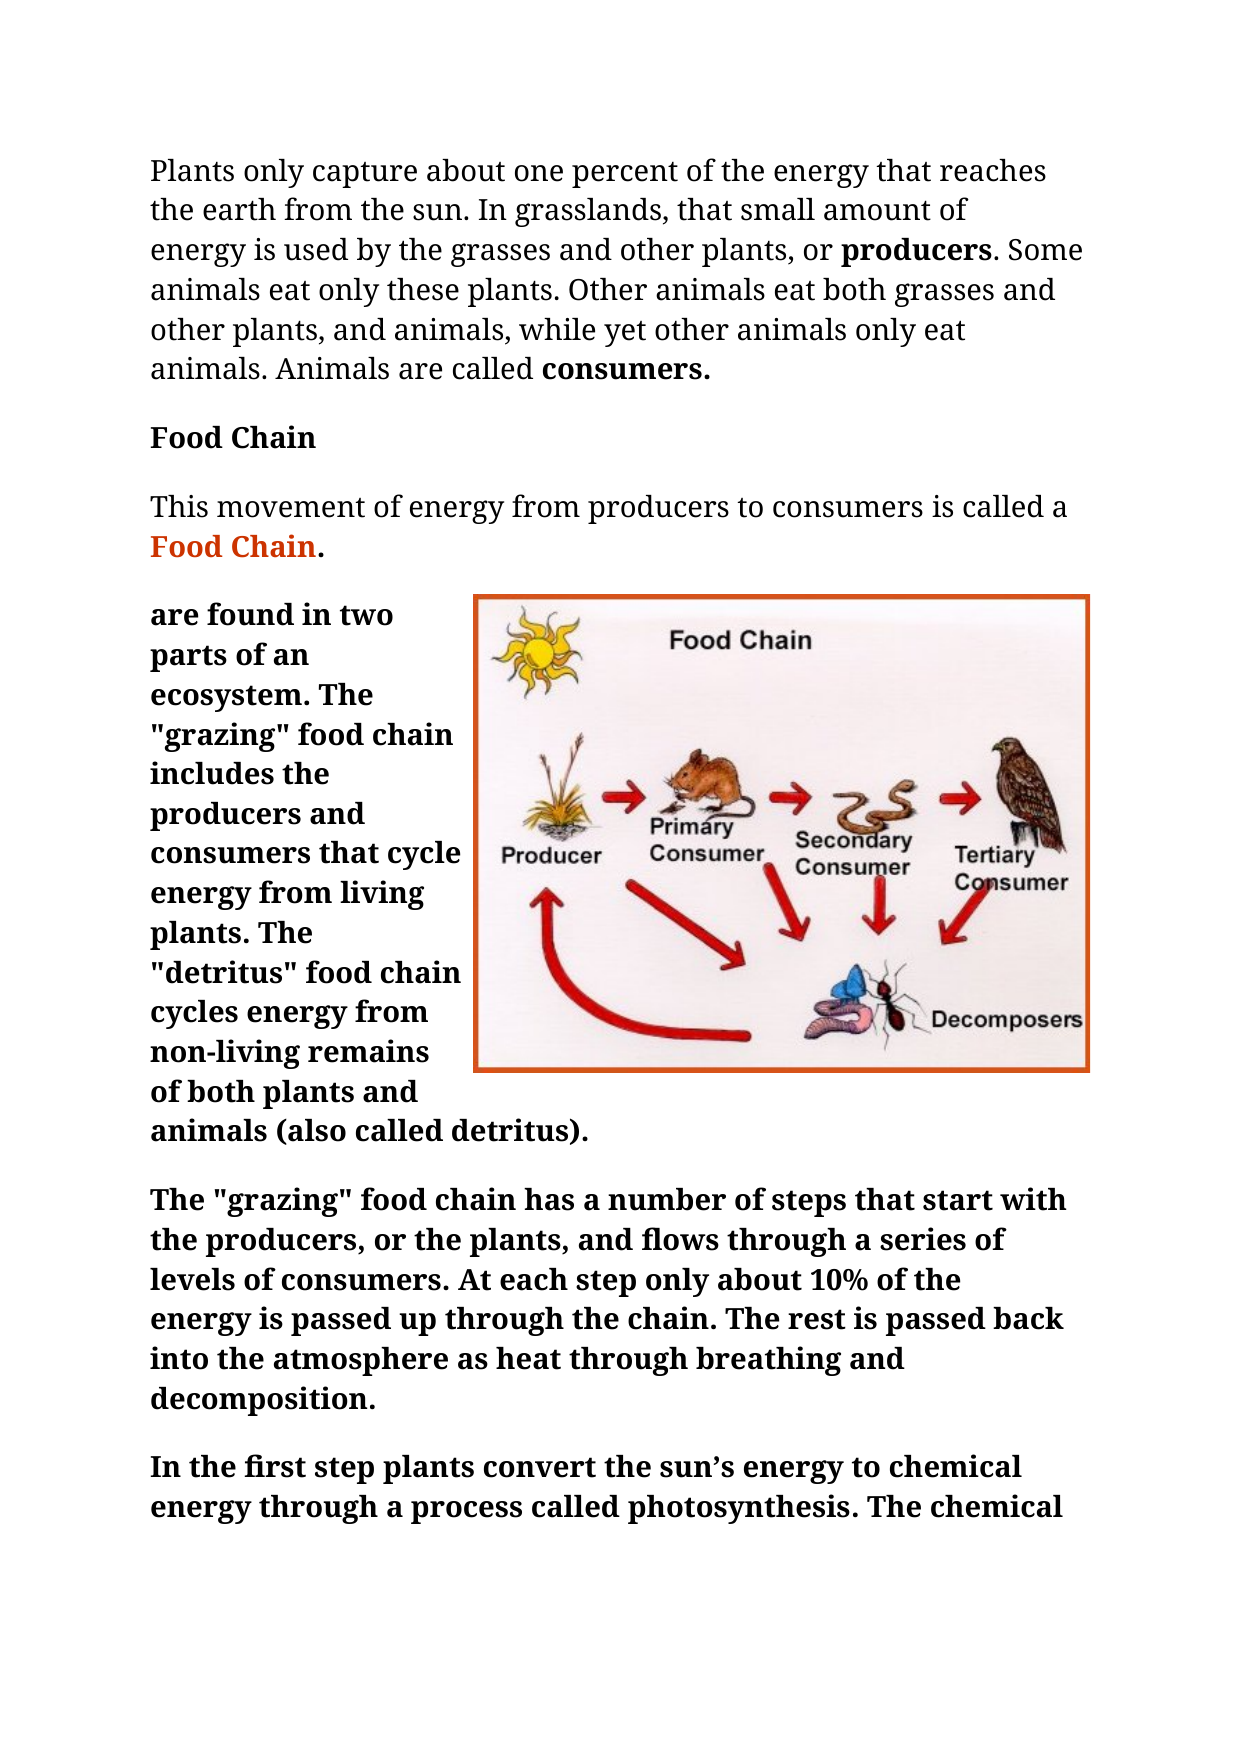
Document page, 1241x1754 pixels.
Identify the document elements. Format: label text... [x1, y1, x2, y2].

text Plants only capture about one percent of the energy that reaches the earth from the sun. In grasslands, that small amount of energy is used by the grasses and other plants, or producers. Some animals eat only these plants. Other animals eat both grasses and other plants, and animals, while yet other animals only eat animals. Animals are called consumers. [150, 150, 1090, 388]
text The "grazing" food chain has a number of steps that start with the producers, or the plants, and flows through a series of levels of consumers. At each step only about 10% of the energy is passed up through the chain. The rest is passed back into the atmosphere as heat through breathing and decomposition. [150, 1179, 1090, 1418]
picture [473, 594, 1091, 1073]
text Food Chain [150, 417, 1090, 457]
text This movement of energy from producers to consumers is called a Food Chain. [150, 486, 1090, 566]
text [150, 1447, 1090, 1526]
